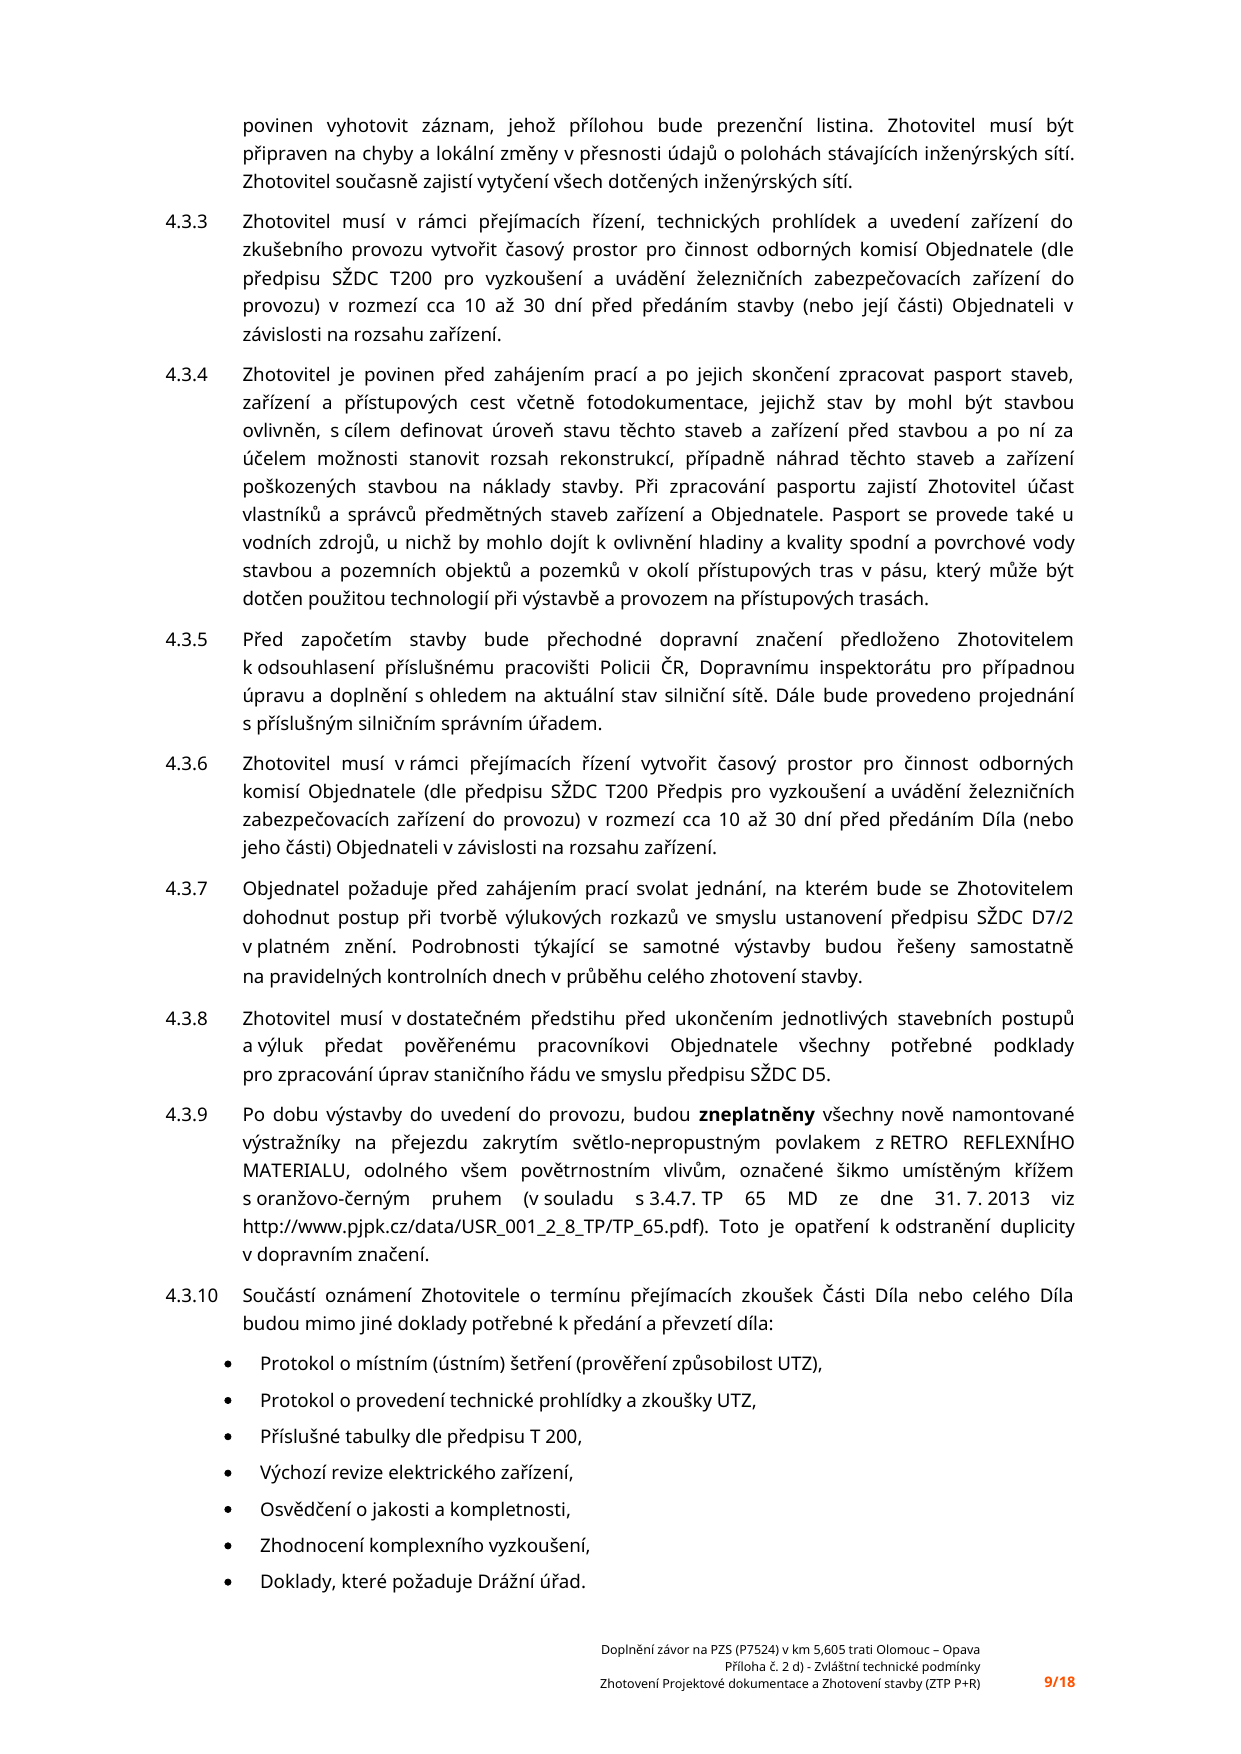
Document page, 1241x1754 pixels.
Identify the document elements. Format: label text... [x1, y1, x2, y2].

text Výchozí revize elektrického zařízení, [224, 1459, 1075, 1485]
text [165, 112, 1075, 194]
text Příslušné tabulky dle předpisu T 200, [224, 1423, 1075, 1449]
text Před započetím stavby bude přechodné dopravní značení předloženo Zhotovitelem k odsouhlasení příslušnému pracovišti Policii ČR, Dopravnímu inspektorátu pro případnou úpravu a doplnění s ohledem na aktuální stav silniční sítě. Dále bude provedeno projednání s příslušným silničním správním úřadem. [165, 626, 1075, 736]
text Po dobu výstavby do uvedení do provozu, budou zneplatněny všechny nově namontované výstražníky na přejezdu zakrytím světlo-nepropustným povlakem z RETRO REFLEXNÍHO MATERIALU, odolného všem povětrnostním vlivům, označené šikmo umístěným křížem s oranžovo-černým pruhem (v souladu s 3.4.7. TP 65 MD ze dne 31. 7. 2013 viz http://www.pjpk.cz/data/USR_001_2_8_TP/TP_65.pdf). Toto je opatření k odstranění duplicity v dopravním značení. [165, 1101, 1075, 1267]
text Protokol o provedení technické prohlídky a zkoušky UTZ, [224, 1387, 1075, 1412]
text Zhotovitel je povinen před zahájením prací a po jejich skončení zpracovat pasport staveb, zařízení a přístupových cest včetně fotodokumentace, jejichž stav by mohl být stavbou ovlivněn, s cílem definovat úroveň stavu těchto staveb a zařízení před stavbou a po ní za účelem možnosti stanovit rozsah rekonstrukcí, případně náhrad těchto staveb a zařízení poškozených stavbou na náklady stavby. Při zpracování pasportu zajistí Zhotovitel účast vlastníků a správců předmětných staveb zařízení a Objednatele. Pasport se provede také u vodních zdrojů, u nichž by mohlo dojít k ovlivnění hladiny a kvality spodní a povrchové vody stavbou a pozemních objektů a pozemků v okolí přístupových tras v pásu, který může být dotčen použitou technologií při výstavbě a provozem na přístupových trasách. [165, 361, 1075, 611]
text Osvědčení o jakosti a kompletnosti, [224, 1496, 1075, 1521]
text Zhotovitel musí v rámci přejímacích řízení, technických prohlídek a uvedení zařízení do zkušebního provozu vytvořit časový prostor pro činnost odborných komisí Objednatele (dle předpisu SŽDC T200 pro vyzkoušení a uvádění železničních zabezpečovacích zařízení do provozu) v rozmezí cca 10 až 30 dní před předáním stavby (nebo její části) Objednateli v závislosti na rozsahu zařízení. [165, 209, 1075, 346]
text Zhotovitel musí v rámci přejímacích řízení vytvořit časový prostor pro činnost odborných komisí Objednatele (dle předpisu SŽDC T200 Předpis pro vyzkoušení a uvádění železničních zabezpečovacích zařízení do provozu) v rozmezí cca 10 až 30 dní před předáním Díla (nebo jeho části) Objednateli v závislosti na rozsahu zařízení. [165, 751, 1075, 860]
text Zhotovitel musí v dostatečném předstihu před ukončením jednotlivých stavebních postupů a výluk předat pověřenému pracovníkovi Objednatele všechny potřebné podklady pro zpracování úprav staničního řádu ve smyslu předpisu SŽDC D5. [165, 1005, 1075, 1086]
text Protokol o místním (ústním) šetření (prověření způsobilost UTZ), [224, 1351, 1075, 1376]
text Zhodnocení komplexního vyzkoušení, [224, 1532, 1075, 1558]
text Doklady, které požaduje Drážní úřad. [224, 1569, 1075, 1594]
text Součástí oznámení Zhotovitele o termínu přejímacích zkoušek Části Díla nebo celého Díla budou mimo jiné doklady potřebné k předání a převzetí díla: [165, 1282, 1075, 1336]
text Objednatel požaduje před zahájením prací svolat jednání, na kterém bude se Zhotovitelem dohodnut postup při tvorbě výlukových rozkazů ve smyslu ustanovení předpisu SŽDC D7/2 v platném znění. Podrobnosti týkající se samotné výstavby budou řešeny samostatně na pravidelných kontrolních dnech v průběhu celého zhotovení stavby. [165, 875, 1075, 988]
